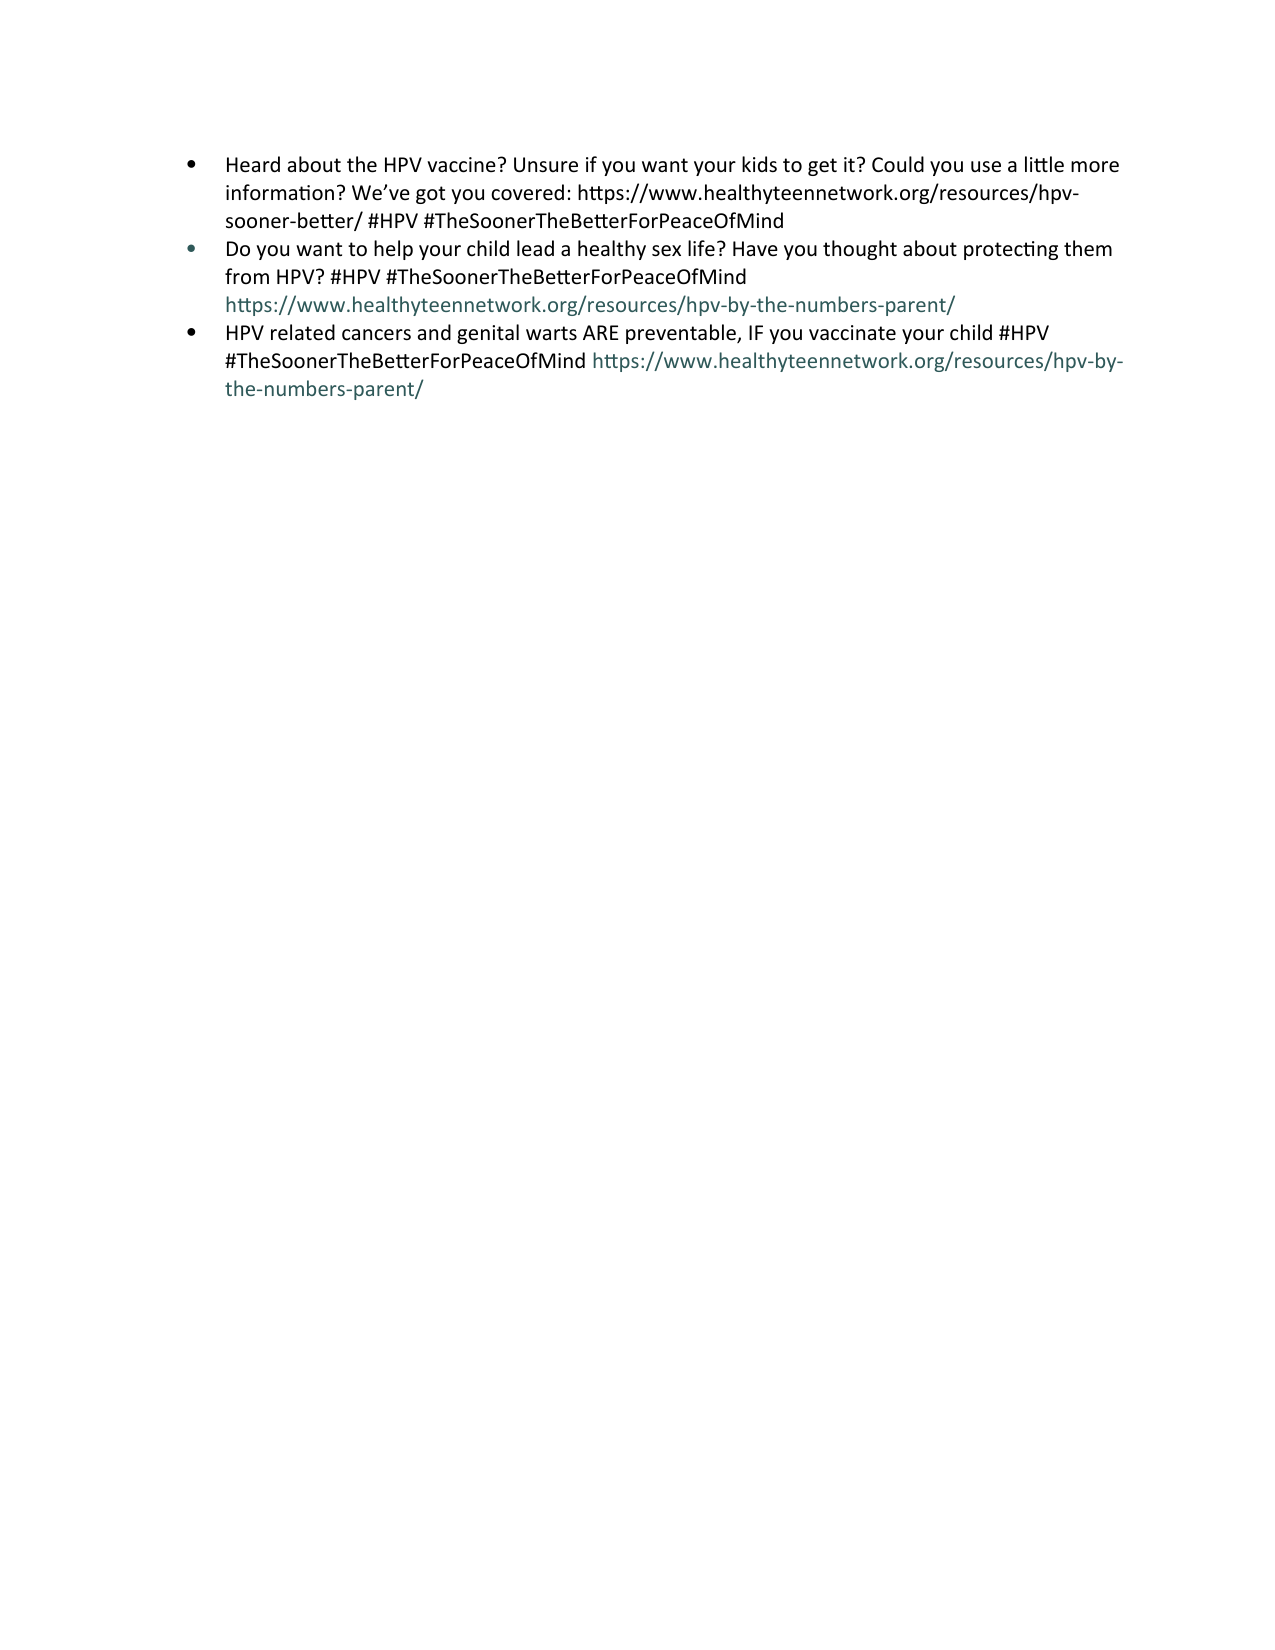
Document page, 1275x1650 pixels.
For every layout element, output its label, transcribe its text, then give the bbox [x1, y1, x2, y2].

list Heard about the HPV vaccine? Unsure if you want your kids to get it? Could you use a little more information? We’ve got you covered: https://www.healthyteennetwork.org/resources/hpv-sooner-better/ #HPV #TheSoonerTheBetterForPeaceOfMind [187, 150, 1125, 234]
list HPV related cancers and genital warts ARE preventable, IF you vaccinate your child #HPV #TheSoonerTheBetterForPeaceOfMind https://www.healthyteennetwork.org/resources/hpv-by-the-numbers-parent/ [187, 318, 1125, 402]
list Do you want to help your child lead a healthy sex life? Have you thought about protecting them from HPV? #HPV #TheSoonerTheBetterForPeaceOfMind https://www.healthyteennetwork.org/resources/hpv-by-the-numbers-parent/ [187, 234, 1125, 318]
